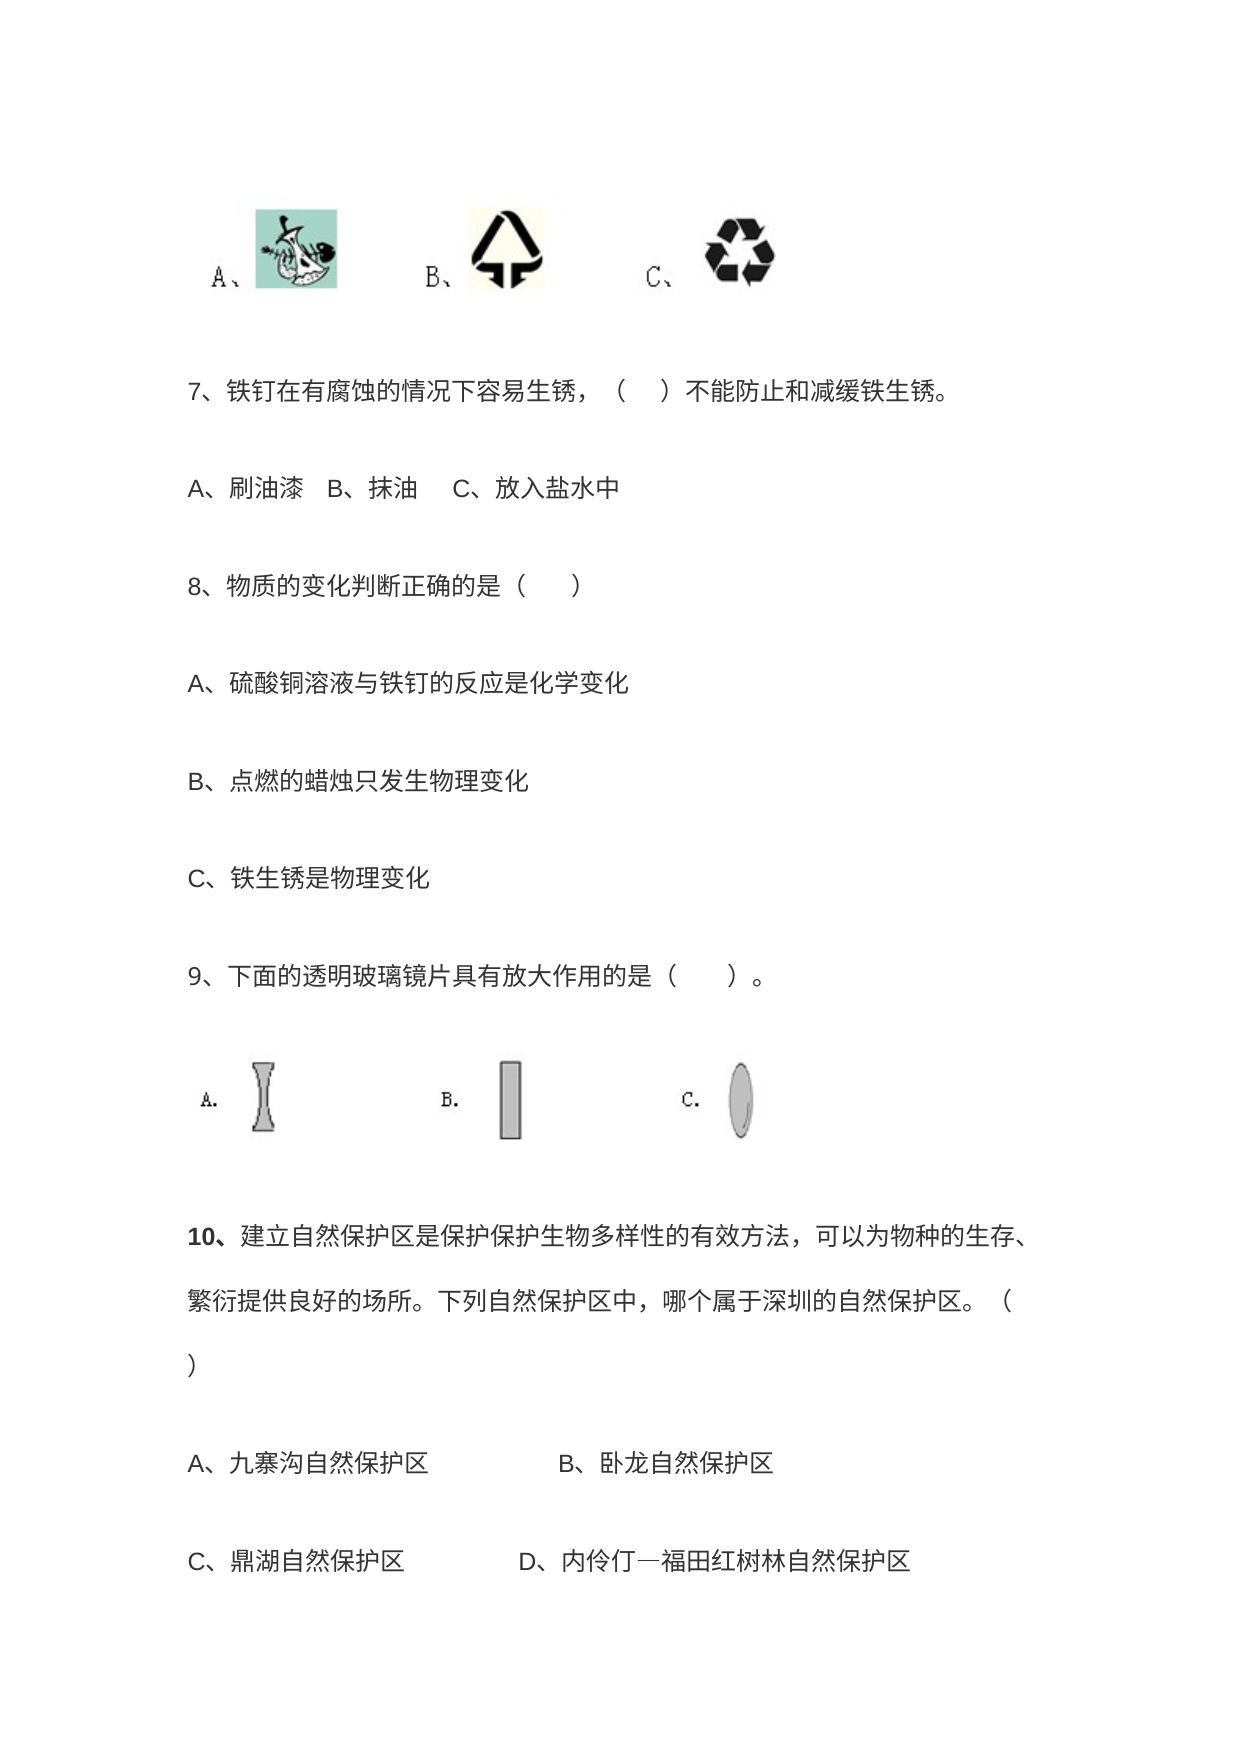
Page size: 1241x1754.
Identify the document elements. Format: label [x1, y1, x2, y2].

picture [187, 1039, 769, 1160]
picture [187, 194, 793, 309]
text [187, 162, 1053, 1592]
